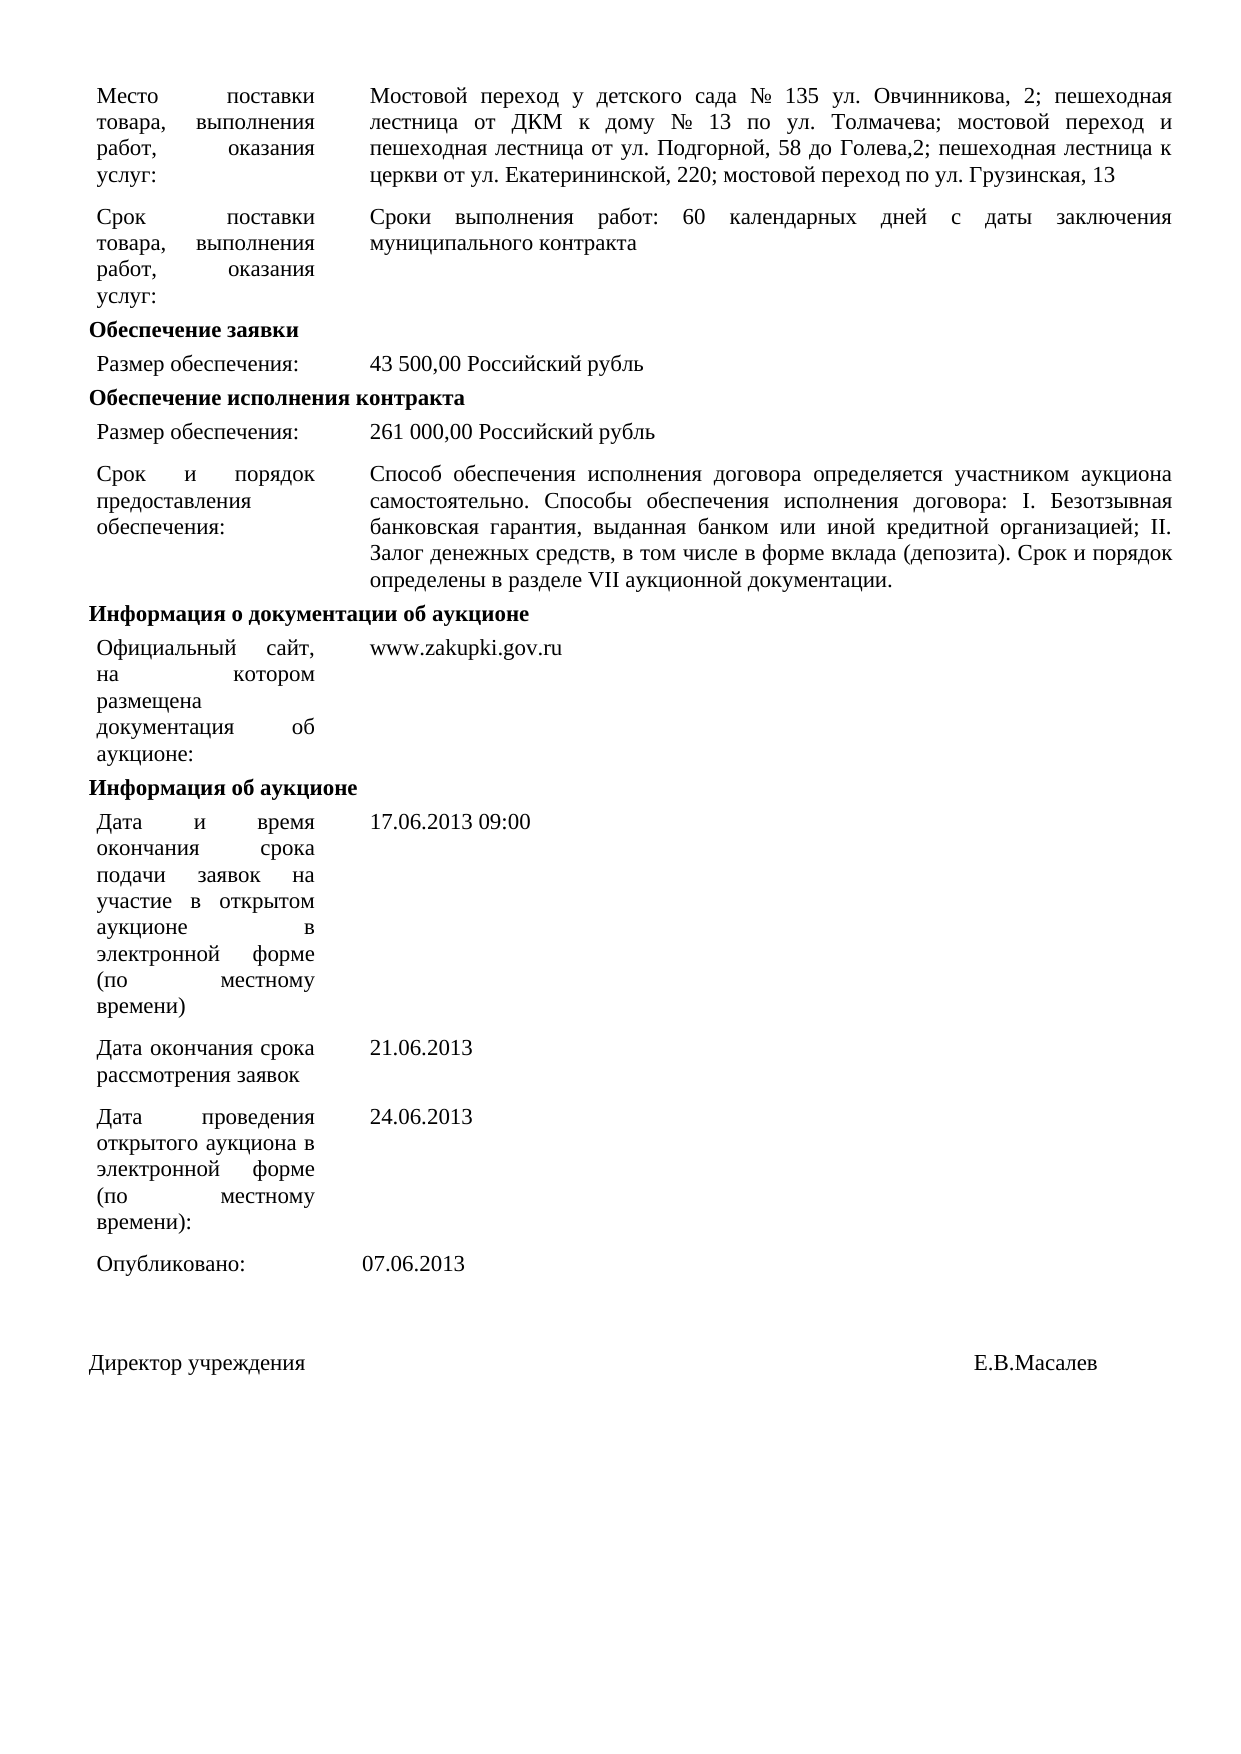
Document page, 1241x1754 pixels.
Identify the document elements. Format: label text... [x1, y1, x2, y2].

table_header Размер обеспечения: [89, 342, 362, 384]
text Информация об аукционе [89, 774, 1181, 800]
table_cell 24.06.2013 [362, 1095, 1181, 1242]
table_header Официальный сайт, на котором размещена документация об аукционе: [89, 626, 362, 774]
table_header www.zakupki.gov.ru [362, 626, 1181, 774]
table_cell Дата проведения открытого аукциона в электронной форме (по местному времени): [89, 1095, 362, 1242]
table_cell Способ обеспечения исполнения договора определяется участником аукциона самостоятельно. Способы обеспечения исполнения договора: I. Безотзывная банковская гарантия, выданная банком или иной кредитной организацией; II. Залог денежных средств, в том числе в форме вклада (депозита). Срок и порядок определены в разделе VII аукционной документации. [362, 453, 1181, 600]
table_cell Дата окончания срока рассмотрения заявок [89, 1027, 362, 1095]
table_cell 21.06.2013 [362, 1027, 1181, 1095]
table_header Место поставки товара, выполнения работ, оказания услуг: [89, 74, 362, 195]
text Информация о документации об аукционе [89, 600, 1181, 626]
table_header Мостовой переход у детского сада № 135 ул. Овчинникова, 2; пешеходная лестница от ДКМ к дому № 13 по ул. Толмачева; мостовой переход и пешеходная лестница от ул. Подгорной, 58 до Голева,2; пешеходная лестница к церкви от ул. Екатерининской, 220; мостовой переход по ул. Грузинская, 13 [362, 74, 1181, 195]
text Обеспечение заявки [89, 316, 1181, 342]
table_header 17.06.2013 09:00 [362, 800, 1181, 1027]
table_header Дата и время окончания срока подачи заявок на участие в открытом аукционе в электронной форме (по местному времени) [89, 800, 362, 1027]
table_header 43 500,00 Российский рубль [362, 342, 1181, 384]
table_cell Срок поставки товара, выполнения работ, оказания услуг: [89, 195, 362, 316]
table_header 261 000,00 Российский рубль [362, 411, 1181, 453]
text Директор учреждения Е.В.Масалев [89, 1349, 1181, 1375]
table_cell Срок и порядок предоставления обеспечения: [89, 453, 362, 600]
table_cell Сроки выполнения работ: 60 календарных дней с даты заключения муниципального контракта [362, 195, 1181, 316]
table_header Размер обеспечения: [89, 411, 362, 453]
table_header 07.06.2013 [362, 1242, 1181, 1284]
table_header Опубликовано: [89, 1242, 362, 1284]
text Обеспечение исполнения контракта [89, 384, 1181, 411]
